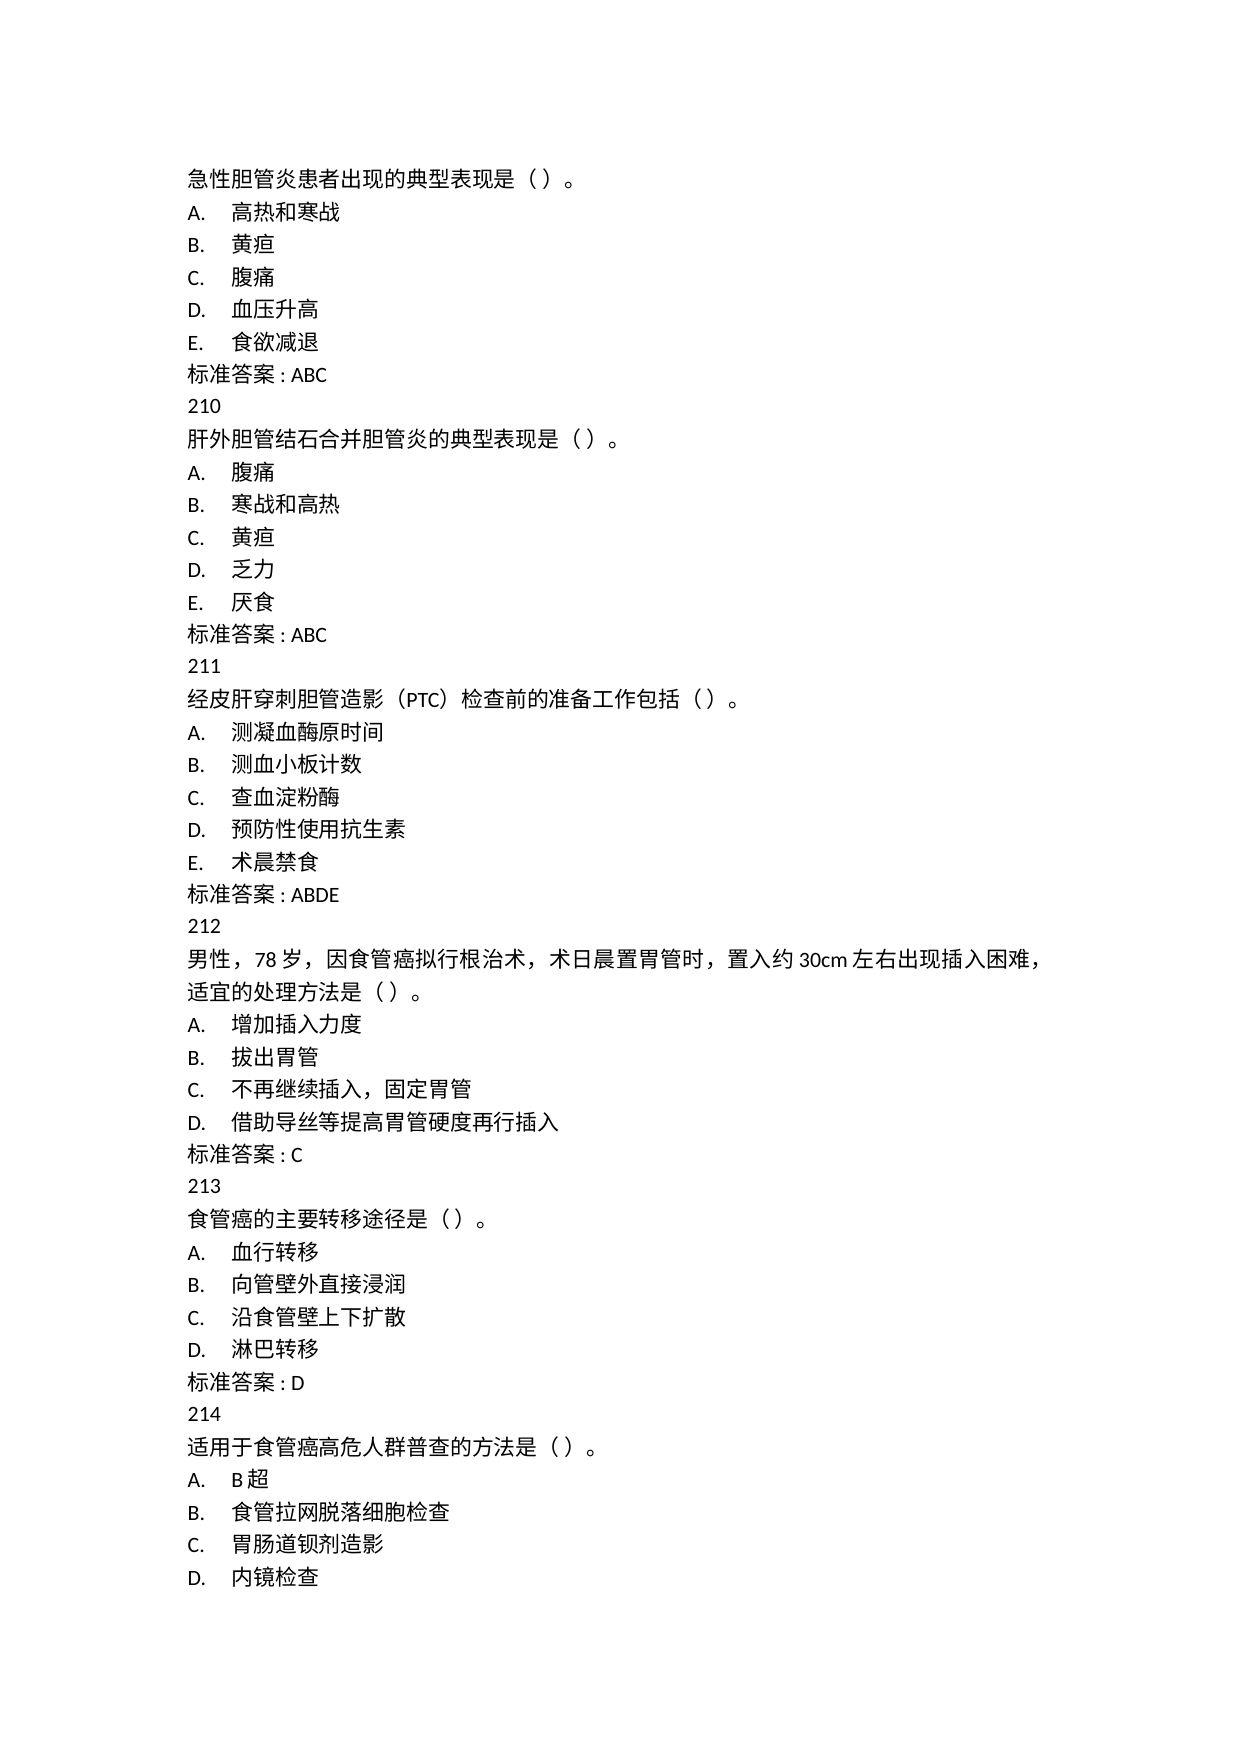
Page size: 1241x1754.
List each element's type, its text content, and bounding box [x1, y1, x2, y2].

text A. 高热和寒战 [187, 194, 1053, 227]
text C. 查血淀粉酶 [187, 779, 1053, 812]
text E. 食欲减退 [187, 324, 1053, 357]
text 212 [187, 909, 1053, 942]
text E. 术晨禁食 [187, 844, 1053, 877]
text 肝外胆管结石合并胆管炎的典型表现是（ ）。 [187, 422, 1053, 454]
text C. 胃肠道钡剂造影 [187, 1527, 1053, 1559]
text D. 预防性使用抗生素 [187, 812, 1053, 844]
text 标准答案 : ABC [187, 617, 1053, 649]
text 214 [187, 1397, 1053, 1429]
text A. 血行转移 [187, 1234, 1053, 1267]
text A. 增加插入力度 [187, 1007, 1053, 1039]
text 标准答案 : D [187, 1364, 1053, 1397]
text C. 腹痛 [187, 259, 1053, 292]
text 标准答案 : C [187, 1137, 1053, 1169]
text A. B超 [187, 1462, 1053, 1494]
text 适用于食管癌高危人群普查的方法是（ ）。 [187, 1429, 1053, 1462]
text 210 [187, 389, 1053, 422]
text 标准答案 : ABC [187, 357, 1053, 389]
text C. 沿食管壁上下扩散 [187, 1299, 1053, 1332]
text 标准答案 : ABDE [187, 877, 1053, 909]
text A. 腹痛 [187, 454, 1053, 487]
text B. 向管壁外直接浸润 [187, 1267, 1053, 1299]
text A. 测凝血酶原时间 [187, 714, 1053, 747]
text 男性，78岁，因食管癌拟行根治术，术日晨置胃管时，置入约30cm左右出现插入困难，适宜的处理方法是（ ）。 [187, 942, 1053, 1007]
text 213 [187, 1169, 1053, 1202]
text D. 淋巴转移 [187, 1332, 1053, 1364]
text B. 食管拉网脱落细胞检查 [187, 1494, 1053, 1527]
text B. 测血小板计数 [187, 747, 1053, 779]
text 食管癌的主要转移途径是（ ）。 [187, 1202, 1053, 1234]
text B. 黄疸 [187, 227, 1053, 259]
text C. 不再继续插入，固定胃管 [187, 1072, 1053, 1104]
text 经皮肝穿刺胆管造影（PTC）检查前的准备工作包括（ ）。 [187, 682, 1053, 714]
text D. 借助导丝等提高胃管硬度再行插入 [187, 1104, 1053, 1137]
text B. 拔出胃管 [187, 1039, 1053, 1072]
text C. 黄疸 [187, 519, 1053, 552]
text E. 厌食 [187, 584, 1053, 617]
text B. 寒战和高热 [187, 487, 1053, 519]
text D. 内镜检查 [187, 1559, 1053, 1592]
text 急性胆管炎患者出现的典型表现是（ ）。 [187, 162, 1053, 194]
text D. 乏力 [187, 552, 1053, 584]
text D. 血压升高 [187, 292, 1053, 324]
text 211 [187, 649, 1053, 682]
